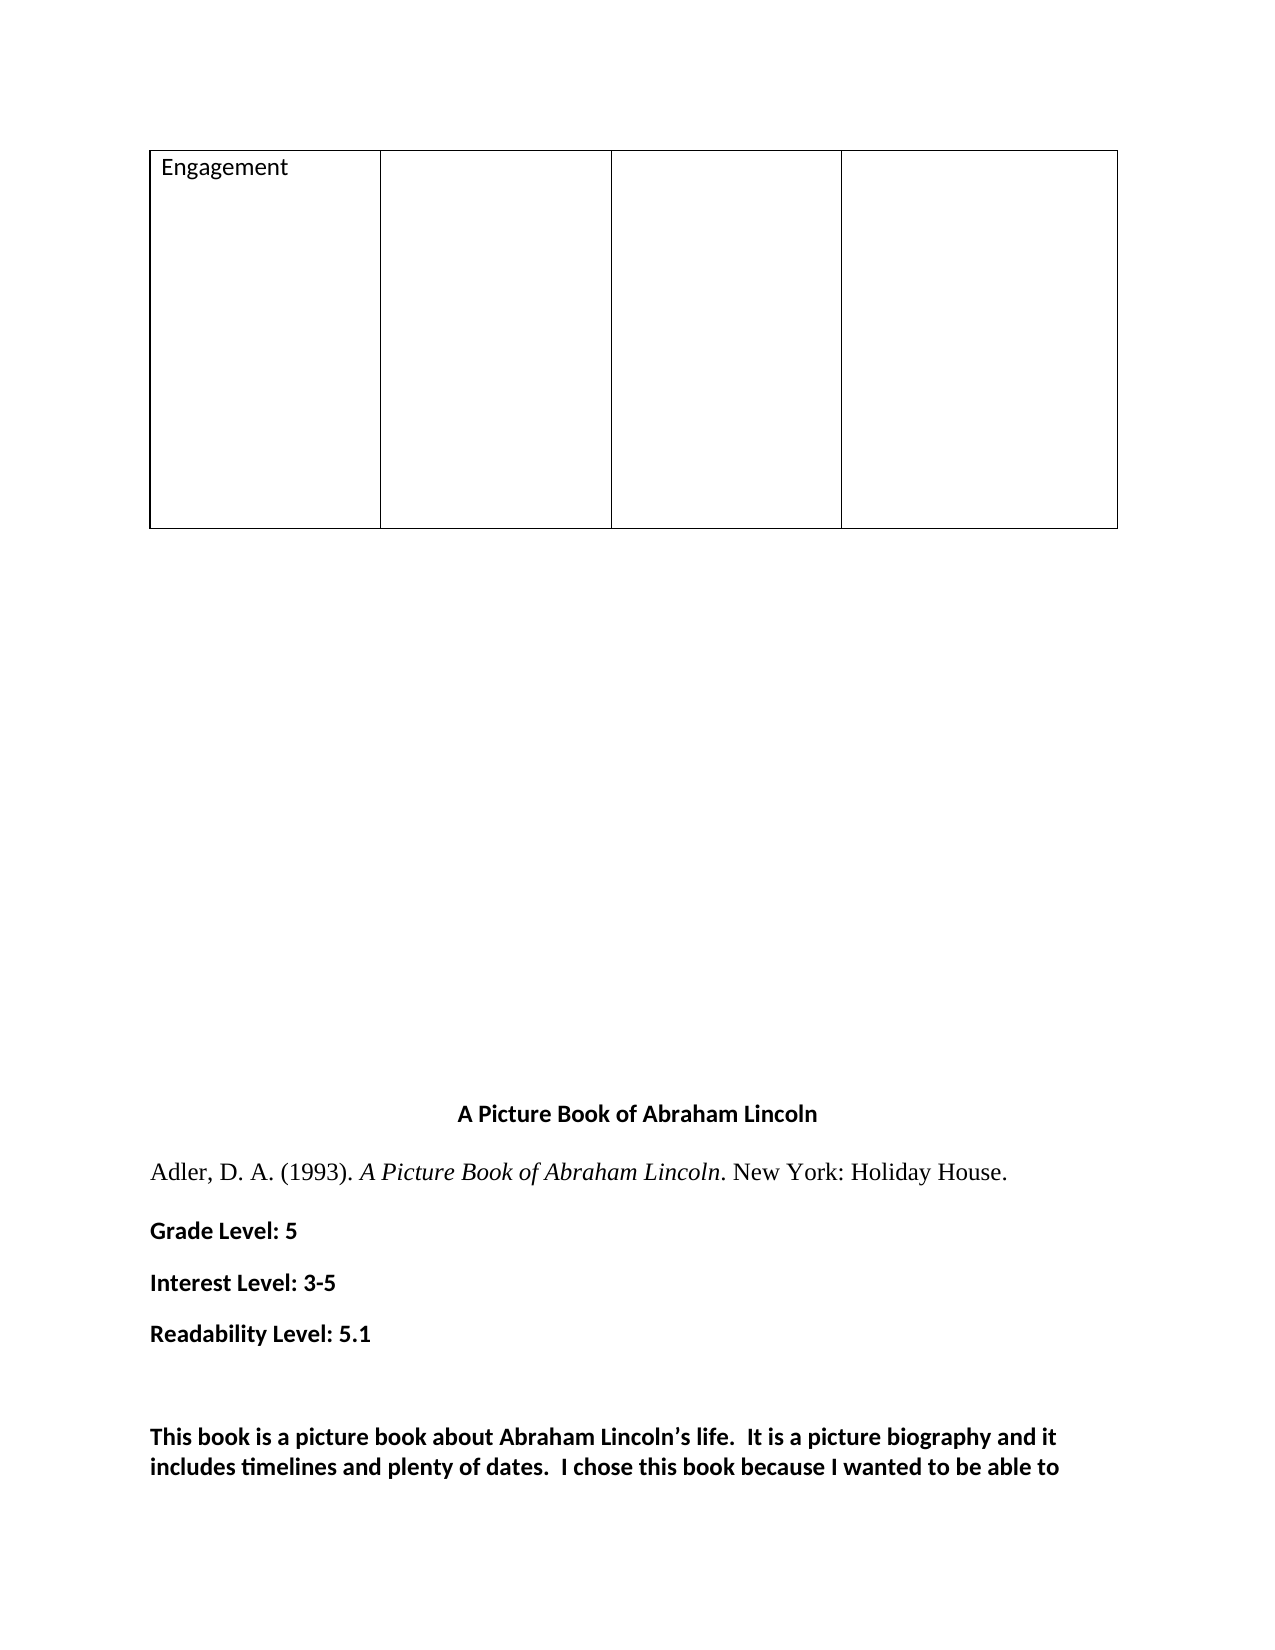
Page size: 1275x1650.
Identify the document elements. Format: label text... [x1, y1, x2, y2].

text Adler, D. A. (1993). A Picture Book of Abraham Lincoln. New York: Holiday House. [150, 1157, 1125, 1186]
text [150, 1421, 1125, 1482]
text Grade Level: 5 [150, 1215, 1125, 1246]
table_cell [612, 151, 841, 527]
table_cell Engagement [151, 151, 380, 527]
text Readability Level: 5.1 [150, 1318, 1125, 1348]
table_cell [381, 151, 611, 527]
table_cell [842, 151, 1117, 527]
text A Picture Book of Abraham Lincoln [150, 1098, 1125, 1128]
text Interest Level: 3-5 [150, 1267, 1125, 1297]
